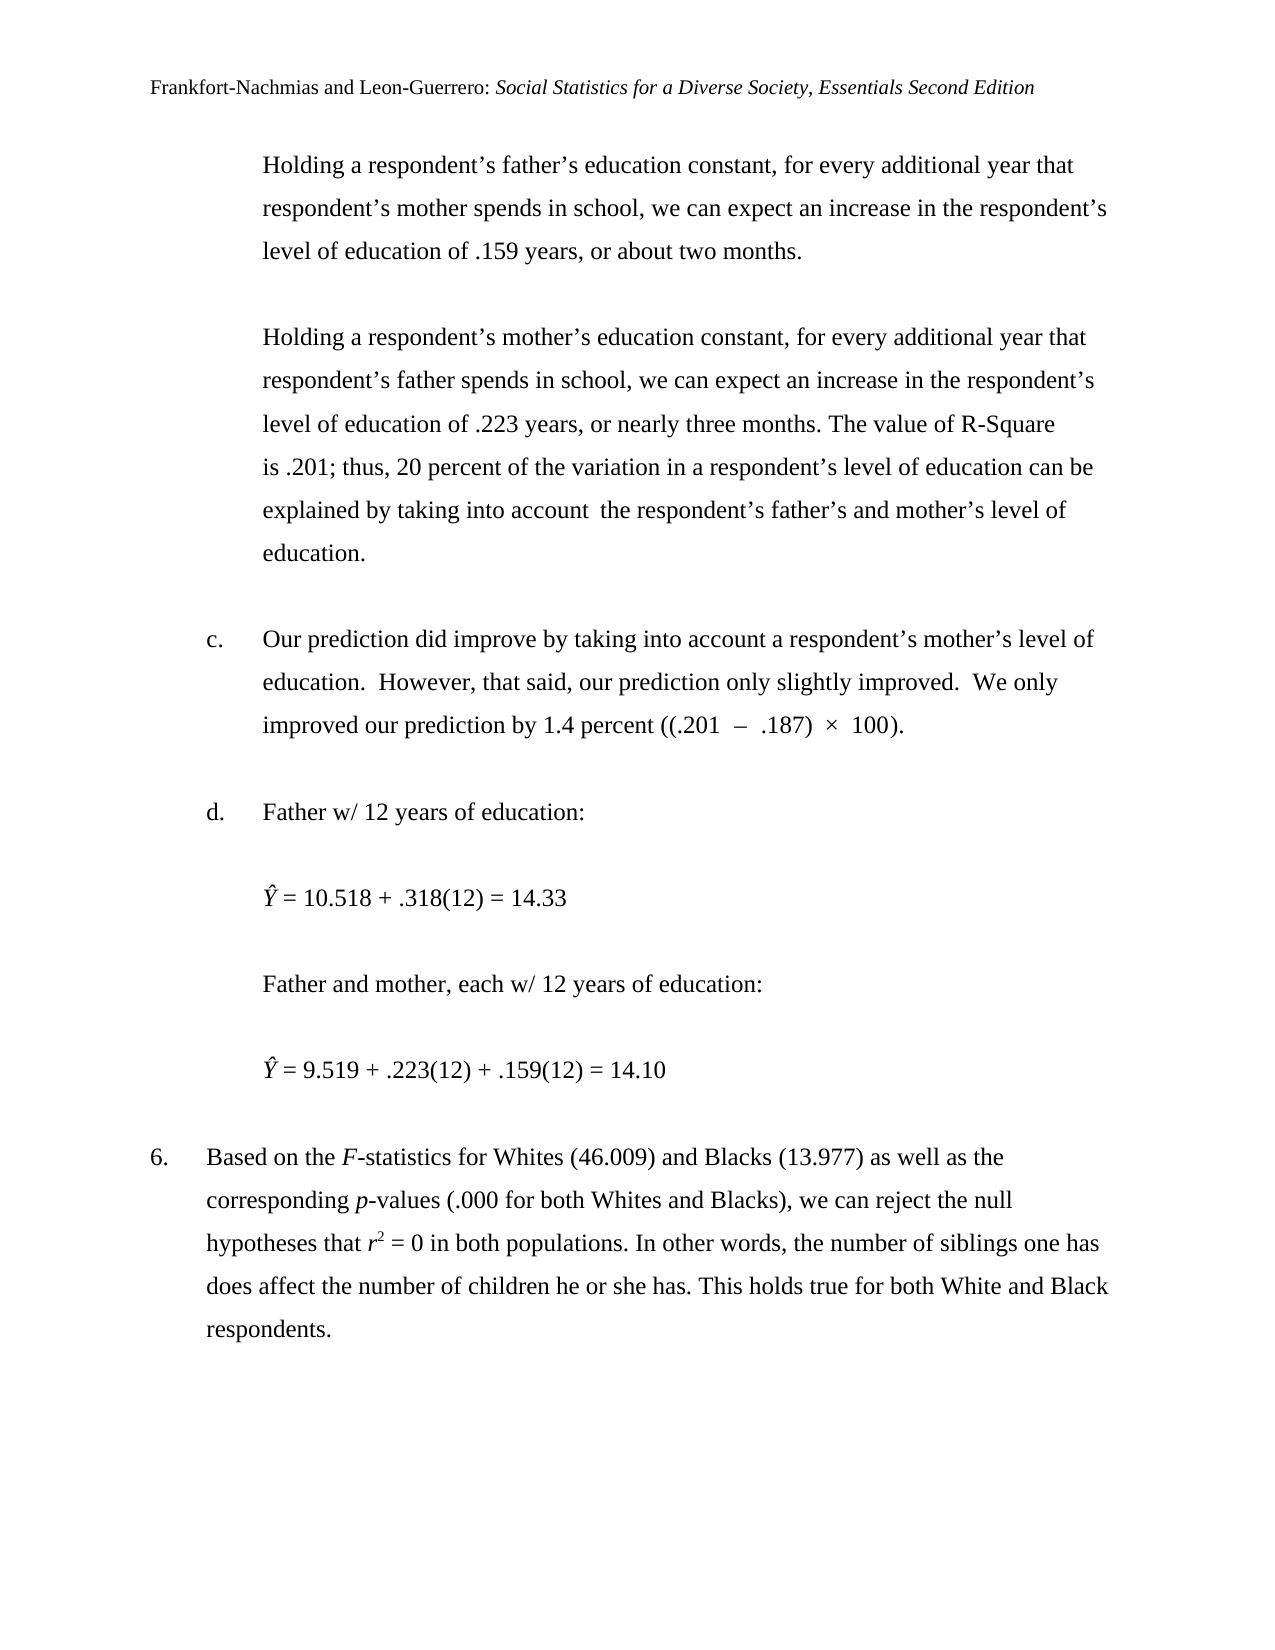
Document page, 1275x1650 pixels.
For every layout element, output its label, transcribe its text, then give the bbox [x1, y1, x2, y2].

text Ŷ = 9.519 + .223(12) + .159(12) = 14.10 [206, 1056, 1125, 1084]
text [206, 150, 1125, 265]
text Father and mother, each w/ 12 years of education: [206, 969, 1125, 998]
text Ŷ = 10.518 + .318(12) = 14.33 [206, 883, 1125, 912]
text Holding a respondent’s mother’s education constant, for every additional year that respondent’s father spends in school, we can expect an increase in the respondent’s level of education of .223 years, or nearly three months. The value of R-Square is .201; thus, 20 percent of the variation in a respondent’s level of education can be explained by taking into account the respondent’s father’s and mother’s level of education. [206, 322, 1125, 567]
text c. Our prediction did improve by taking into account a respondent’s mother’s level of education. However, that said, our prediction only slightly improved. We only improved our prediction by 1.4 percent (). [206, 624, 1125, 739]
text d. Father w/ 12 years of education: [206, 797, 1125, 826]
text 6. Based on the F-statistics for Whites (46.009) and Blacks (13.977) as well as the corresponding p-values (.000 for both Whites and Blacks), we can reject the null hypotheses that r2 = 0 in both populations. In other words, the number of siblings one has does affect the number of children he or she has. This holds true for both White and Black respondents. [150, 1142, 1125, 1343]
